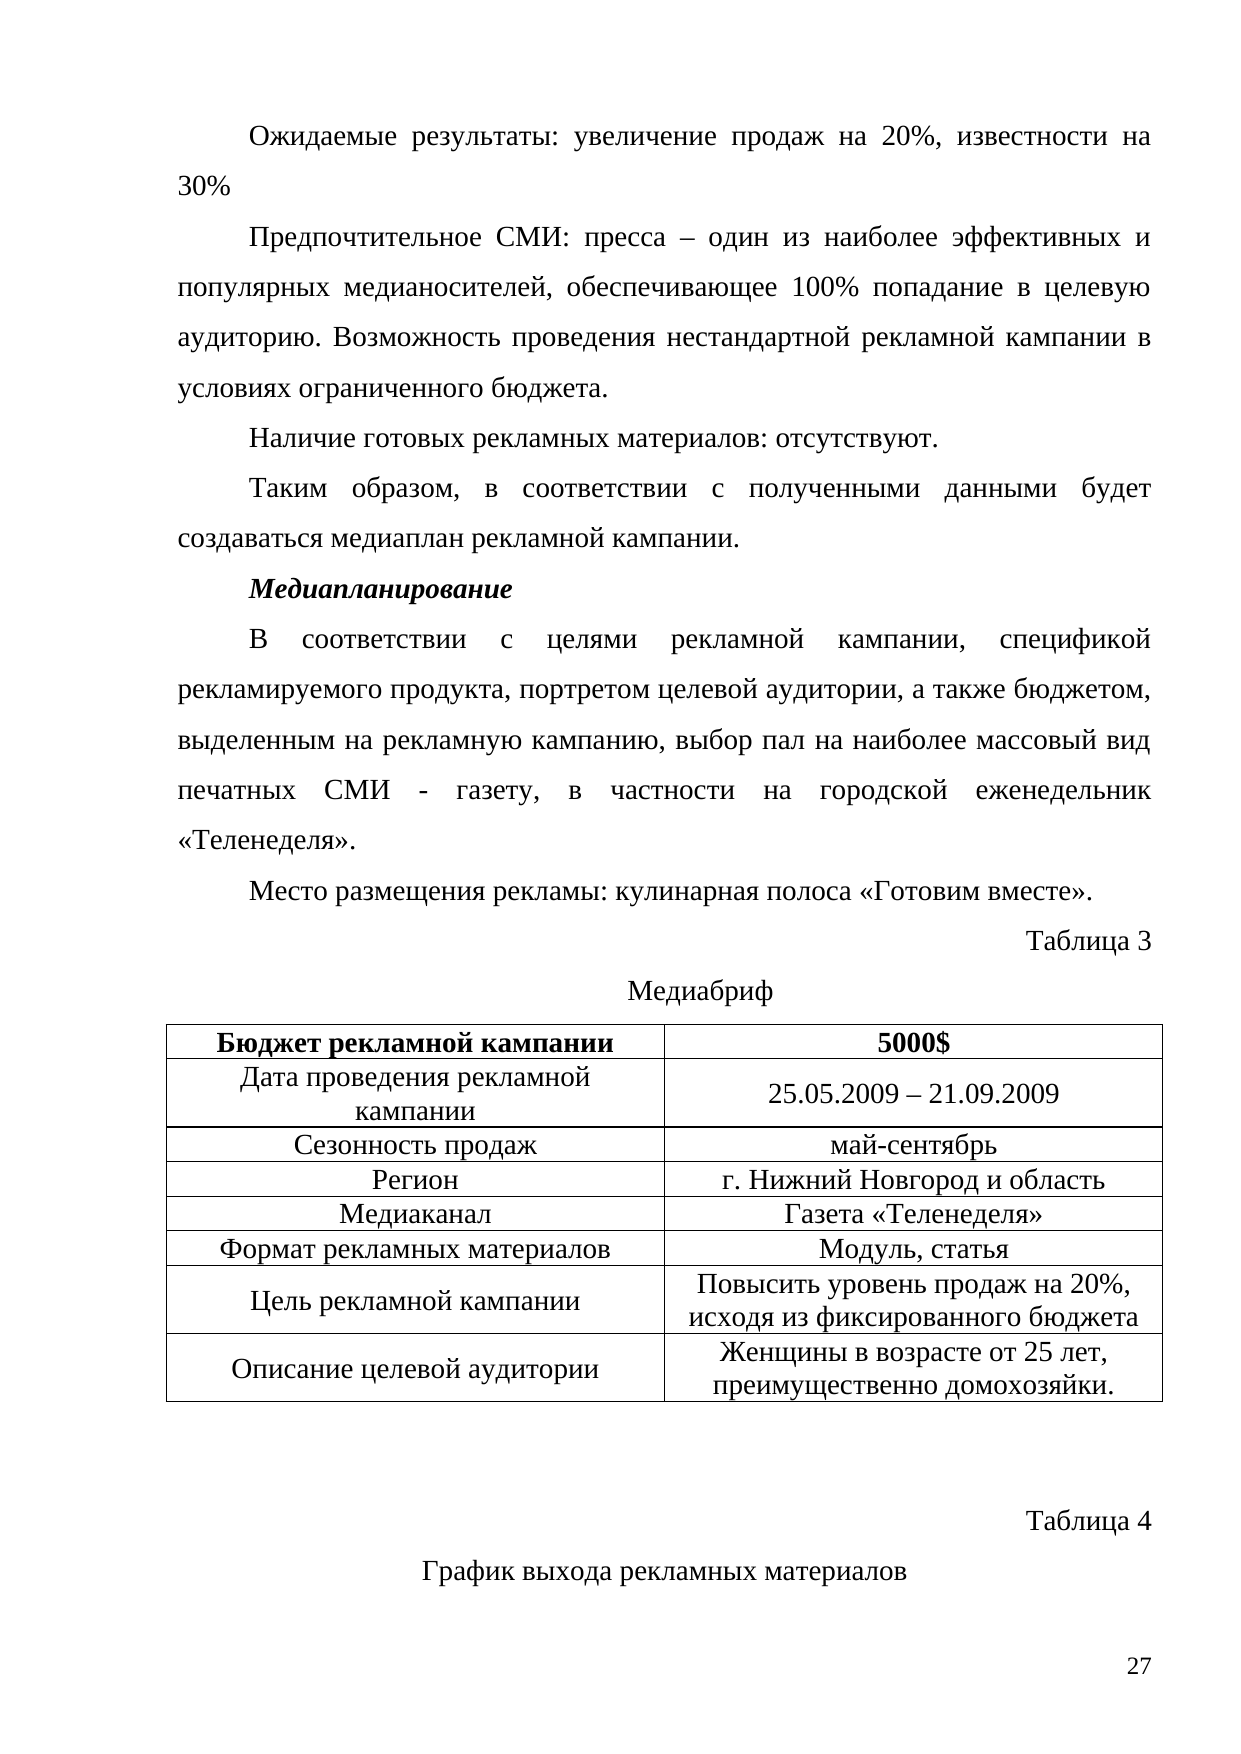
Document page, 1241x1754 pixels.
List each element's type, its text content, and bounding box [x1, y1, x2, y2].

table_cell Описание целевой аудитории [167, 1334, 664, 1401]
text Таблица 4 [177, 1503, 1152, 1536]
table_cell Сезонность продаж [167, 1128, 664, 1161]
table_cell Регион [167, 1162, 664, 1196]
table_cell Модуль, статья [665, 1231, 1162, 1265]
text Место размещения рекламы: кулинарная полоса «Готовим вместе». [177, 873, 1152, 906]
table_cell Газета «Теленеделя» [665, 1197, 1162, 1230]
table_cell Медиаканал [167, 1197, 664, 1230]
text Медиабриф [177, 973, 1152, 1007]
text Ожидаемые результаты: увеличение продаж на 20%, известности на 30% [177, 118, 1152, 202]
table_cell г. Нижний Новгород и область [665, 1162, 1162, 1196]
table_cell май-сентябрь [665, 1128, 1162, 1161]
table_cell 25.05.2009 – 21.09.2009 [665, 1059, 1162, 1126]
table_header Бюджет рекламной кампании [167, 1025, 664, 1058]
table_header 5000$ [665, 1025, 1162, 1058]
text Предпочтительное СМИ: пресса – один из наиболее эффективных и популярных медианосителей, обеспечивающее 100% попадание в целевую аудиторию. Возможность проведения нестандартной рекламной кампании в условиях ограниченного бюджета. [177, 219, 1152, 403]
text График выхода рекламных материалов [177, 1553, 1152, 1587]
table_cell Дата проведения рекламной кампании [167, 1059, 664, 1126]
table_cell Цель рекламной кампании [167, 1266, 664, 1333]
text Таблица 3 [177, 923, 1152, 957]
text В соответствии с целями рекламной кампании, спецификой рекламируемого продукта, портретом целевой аудитории, а также бюджетом, выделенным на рекламную кампанию, выбор пал на наиболее массовый вид печатных СМИ - газету, в частности на городской еженедельник «Теленеделя». [177, 621, 1152, 856]
table_cell Женщины в возрасте от 25 лет, преимущественно домохозяйки. [665, 1334, 1162, 1401]
text Таким образом, в соответствии с полученными данными будет создаваться медиаплан рекламной кампании. [177, 470, 1152, 554]
text Наличие готовых рекламных материалов: отсутствуют. [177, 420, 1152, 453]
table_cell Повысить уровень продаж на 20%, исходя из фиксированного бюджета [665, 1266, 1162, 1333]
text Медиапланирование [177, 571, 1152, 604]
table_cell Формат рекламных материалов [167, 1231, 664, 1265]
